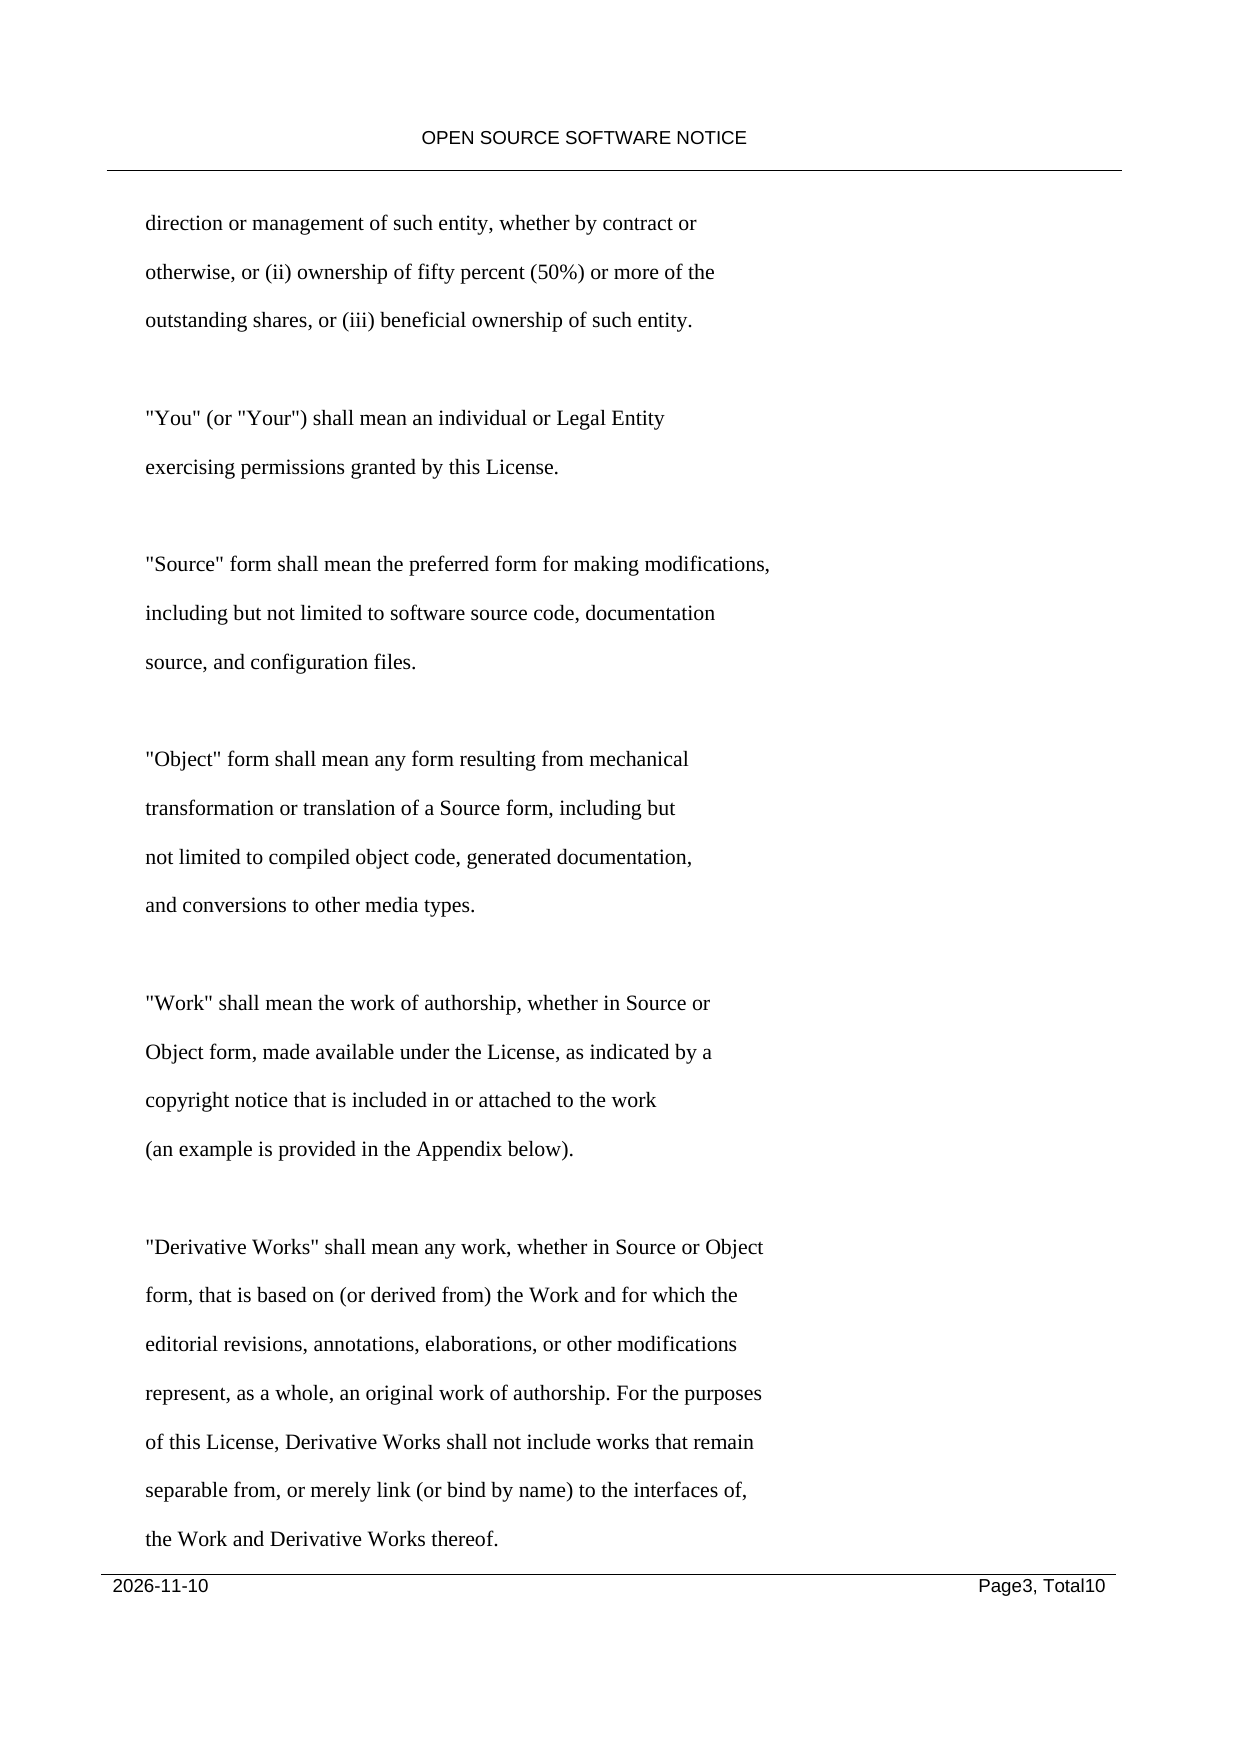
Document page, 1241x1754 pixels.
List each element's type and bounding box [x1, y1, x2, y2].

text [112, 206, 1128, 1555]
